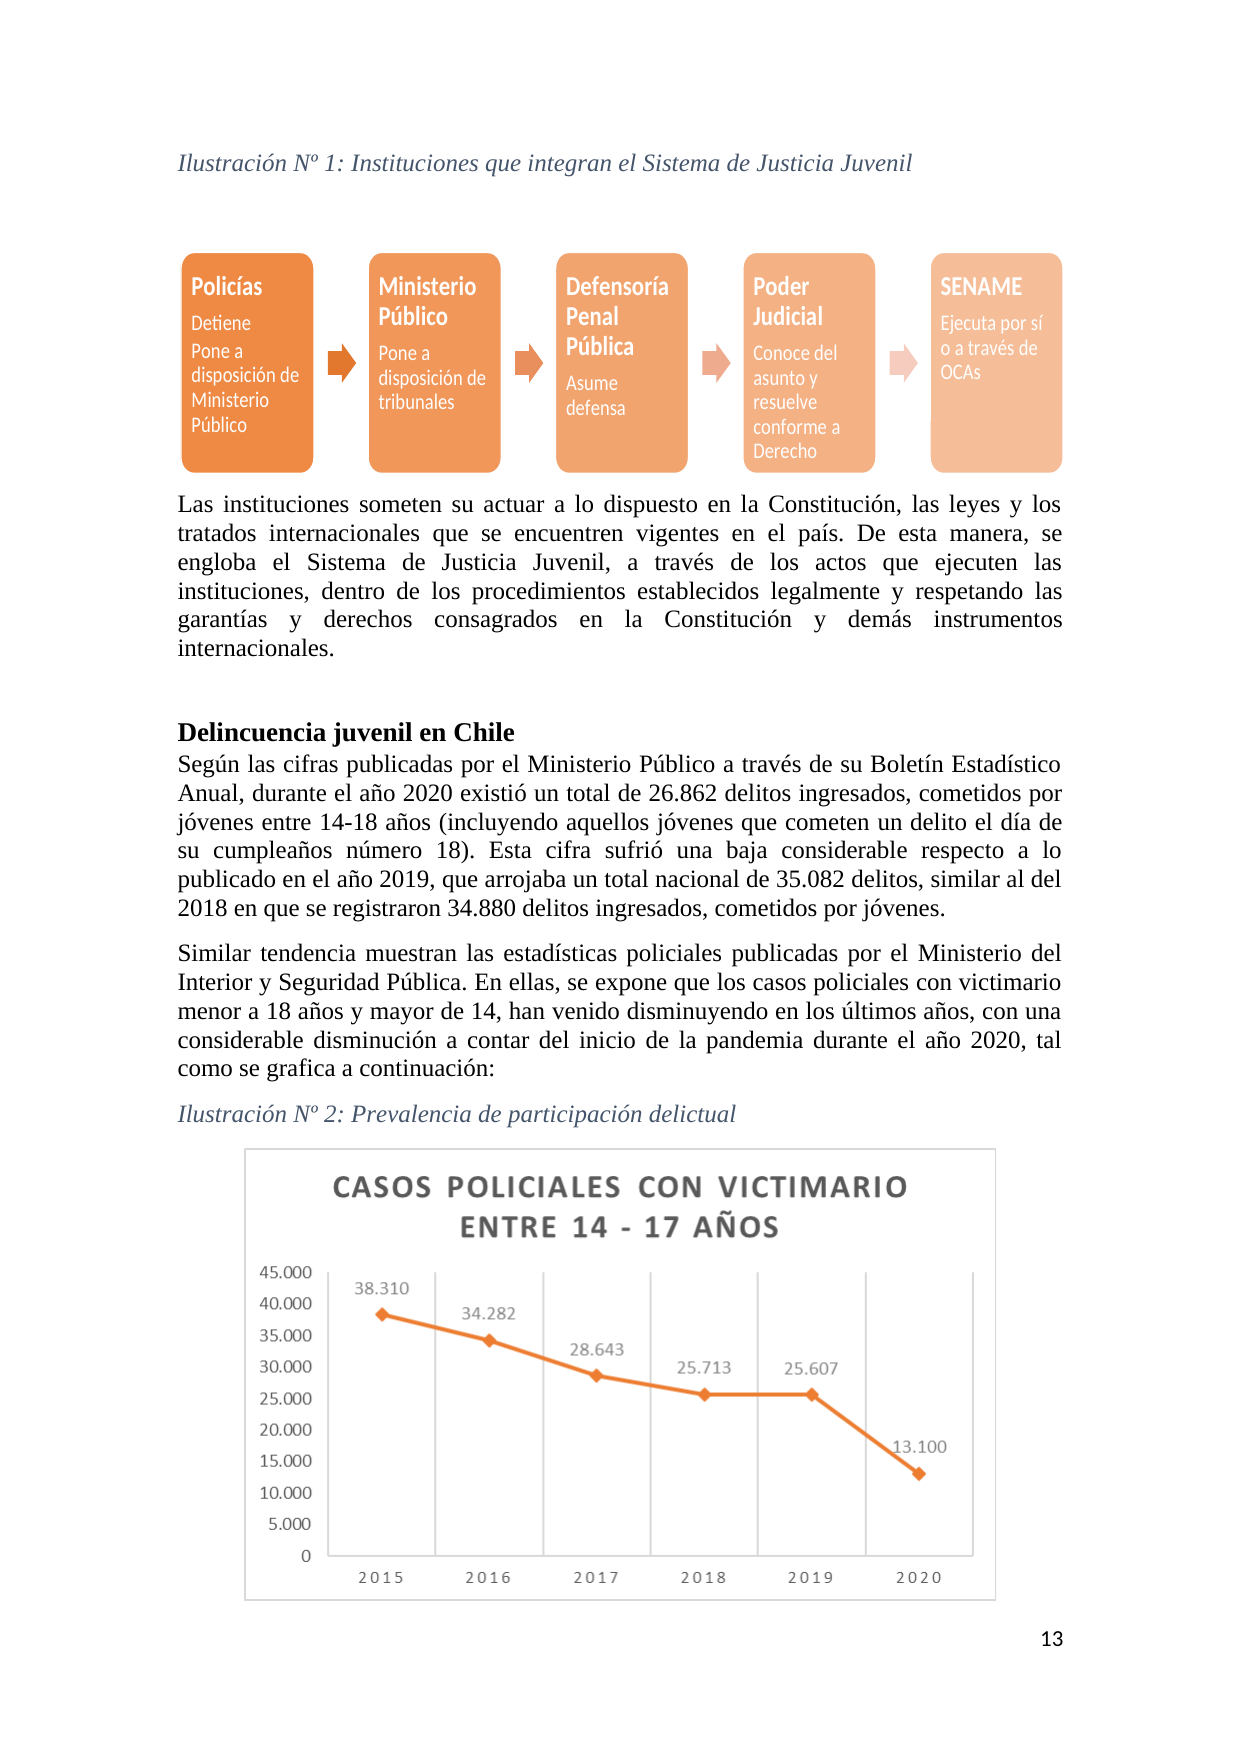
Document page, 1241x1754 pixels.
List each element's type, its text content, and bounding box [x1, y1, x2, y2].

picture [244, 1148, 997, 1601]
text Según las cifras publicadas por el Ministerio Público a través de su Boletín Estadístico Anual, durante el año 2020 existió un total de 26.862 delitos ingresados, cometidos por jóvenes entre 14-18 años (incluyendo aquellos jóvenes que cometen un delito el día de su cumpleaños número 18). Esta cifra sufrió una baja considerable respecto a lo publicado en el año 2019, que arrojaba un total nacional de 35.082 delitos, similar al del 2018 en que se registraron 34.880 delitos ingresados, cometidos por jóvenes. [177, 749, 1063, 922]
text Ilustración Nº 1: Instituciones que integran el Sistema de Justicia Juvenil [177, 148, 1063, 176]
subtitle Delincuencia juvenil en Chile [177, 716, 1063, 747]
text Similar tendencia muestran las estadísticas policiales publicadas por el Ministerio del Interior y Seguridad Pública. En ellas, se expone que los casos policiales con victimario menor a 18 años y mayor de 14, han venido disminuyendo en los últimos años, con una considerable disminución a contar del inicio de la pandemia durante el año 2020, tal como se grafica a continuación: [177, 938, 1063, 1082]
text Ilustración Nº 2: Prevalencia de participación delictual [177, 1099, 1063, 1128]
text Las instituciones someten su actuar a lo dispuesto en la Constitución, las leyes y los tratados internacionales que se encuentren vigentes en el país. De esta manera, se engloba el Sistema de Justicia Juvenil, a través de los actos que ejecuten las instituciones, dentro de los procedimientos establecidos legalmente y respetando las garantías y derechos consagrados en la Constitución y demás instrumentos internacionales. [177, 489, 1063, 662]
